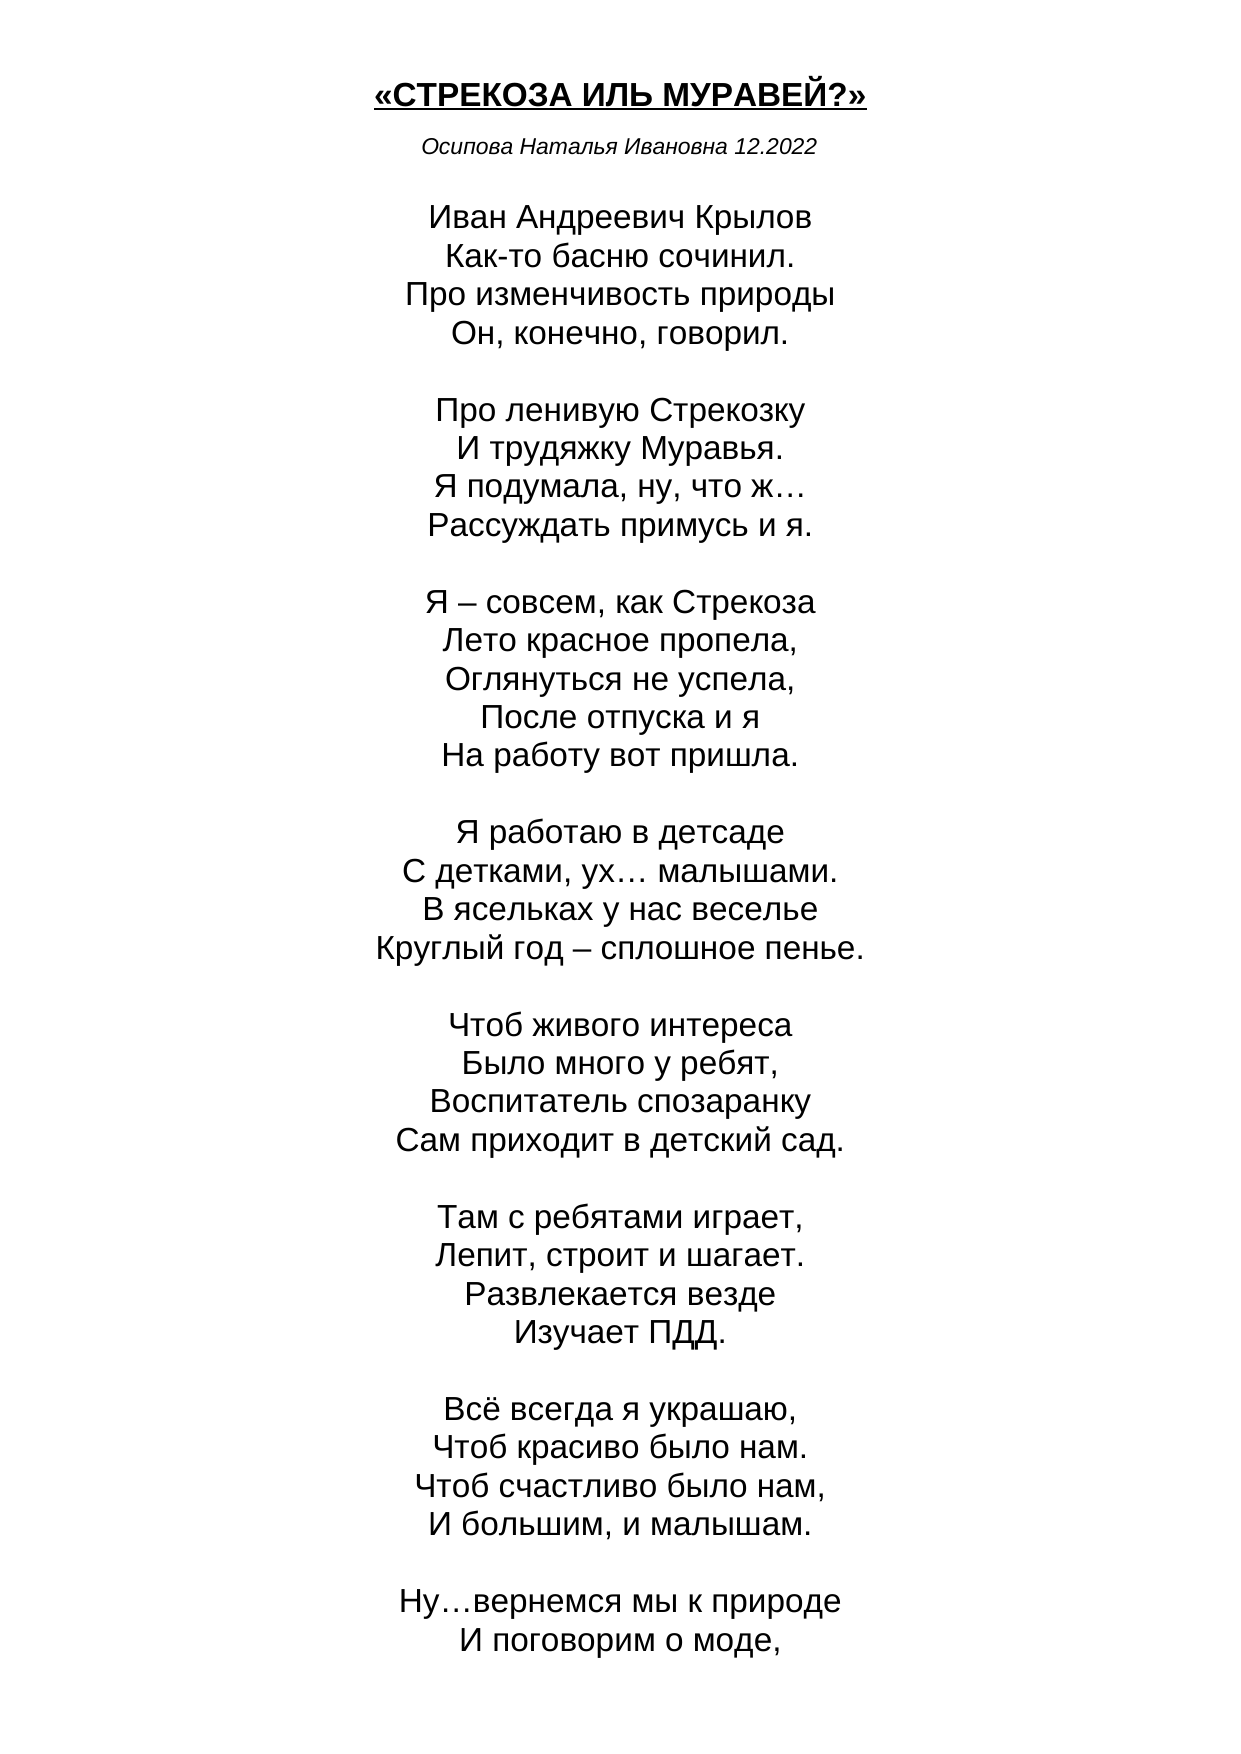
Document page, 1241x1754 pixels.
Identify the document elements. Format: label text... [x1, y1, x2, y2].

text После отпуска и я [75, 697, 1165, 736]
text Сам приходит в детский сад. [75, 1120, 1165, 1158]
text И поговорим о моде, [75, 1619, 1165, 1658]
text Оглянуться не успела, [75, 659, 1165, 697]
text Осипова Наталья Ивановна 12.2022 [75, 133, 1165, 159]
text Лето красное пропела, [75, 620, 1165, 659]
text Воспитатель спозаранку [75, 1081, 1165, 1120]
text Я подумала, ну, что ж… [75, 466, 1165, 505]
text Было много у ребят, [75, 1043, 1165, 1081]
text Как-то басню сочинил. [75, 236, 1165, 274]
text Он, конечно, говорил. [75, 313, 1165, 351]
text Я – совсем, как Стрекоза [75, 582, 1165, 620]
text Там с ребятами играет, [75, 1197, 1165, 1235]
text И большим, и малышам. [75, 1504, 1165, 1543]
text Лепит, строит и шагает. [75, 1235, 1165, 1274]
text Про изменчивость природы [75, 274, 1165, 313]
text Изучает ПДД. [75, 1312, 1165, 1351]
text Развлекается везде [75, 1274, 1165, 1312]
text Про ленивую Стрекозку [75, 389, 1165, 428]
text Рассуждать примусь и я. [75, 505, 1165, 543]
text Круглый год – сплошное пенье. [75, 928, 1165, 966]
text И трудяжку Муравья. [75, 428, 1165, 466]
text Всё всегда я украшаю, [75, 1389, 1165, 1427]
text Чтоб живого интереса [75, 1004, 1165, 1043]
text С детками, ух… малышами. [75, 851, 1165, 889]
text Ну…вернемся мы к природе [75, 1581, 1165, 1619]
text Чтоб счастливо было нам, [75, 1466, 1165, 1504]
text «СТРЕКОЗА ИЛЬ МУРАВЕЙ?» [75, 75, 1165, 113]
text Чтоб красиво было нам. [75, 1427, 1165, 1466]
text На работу вот пришла. [75, 736, 1165, 774]
text В ясельках у нас веселье [75, 889, 1165, 928]
text Я работаю в детсаде [75, 812, 1165, 851]
text Иван Андреевич Крылов [75, 197, 1165, 236]
